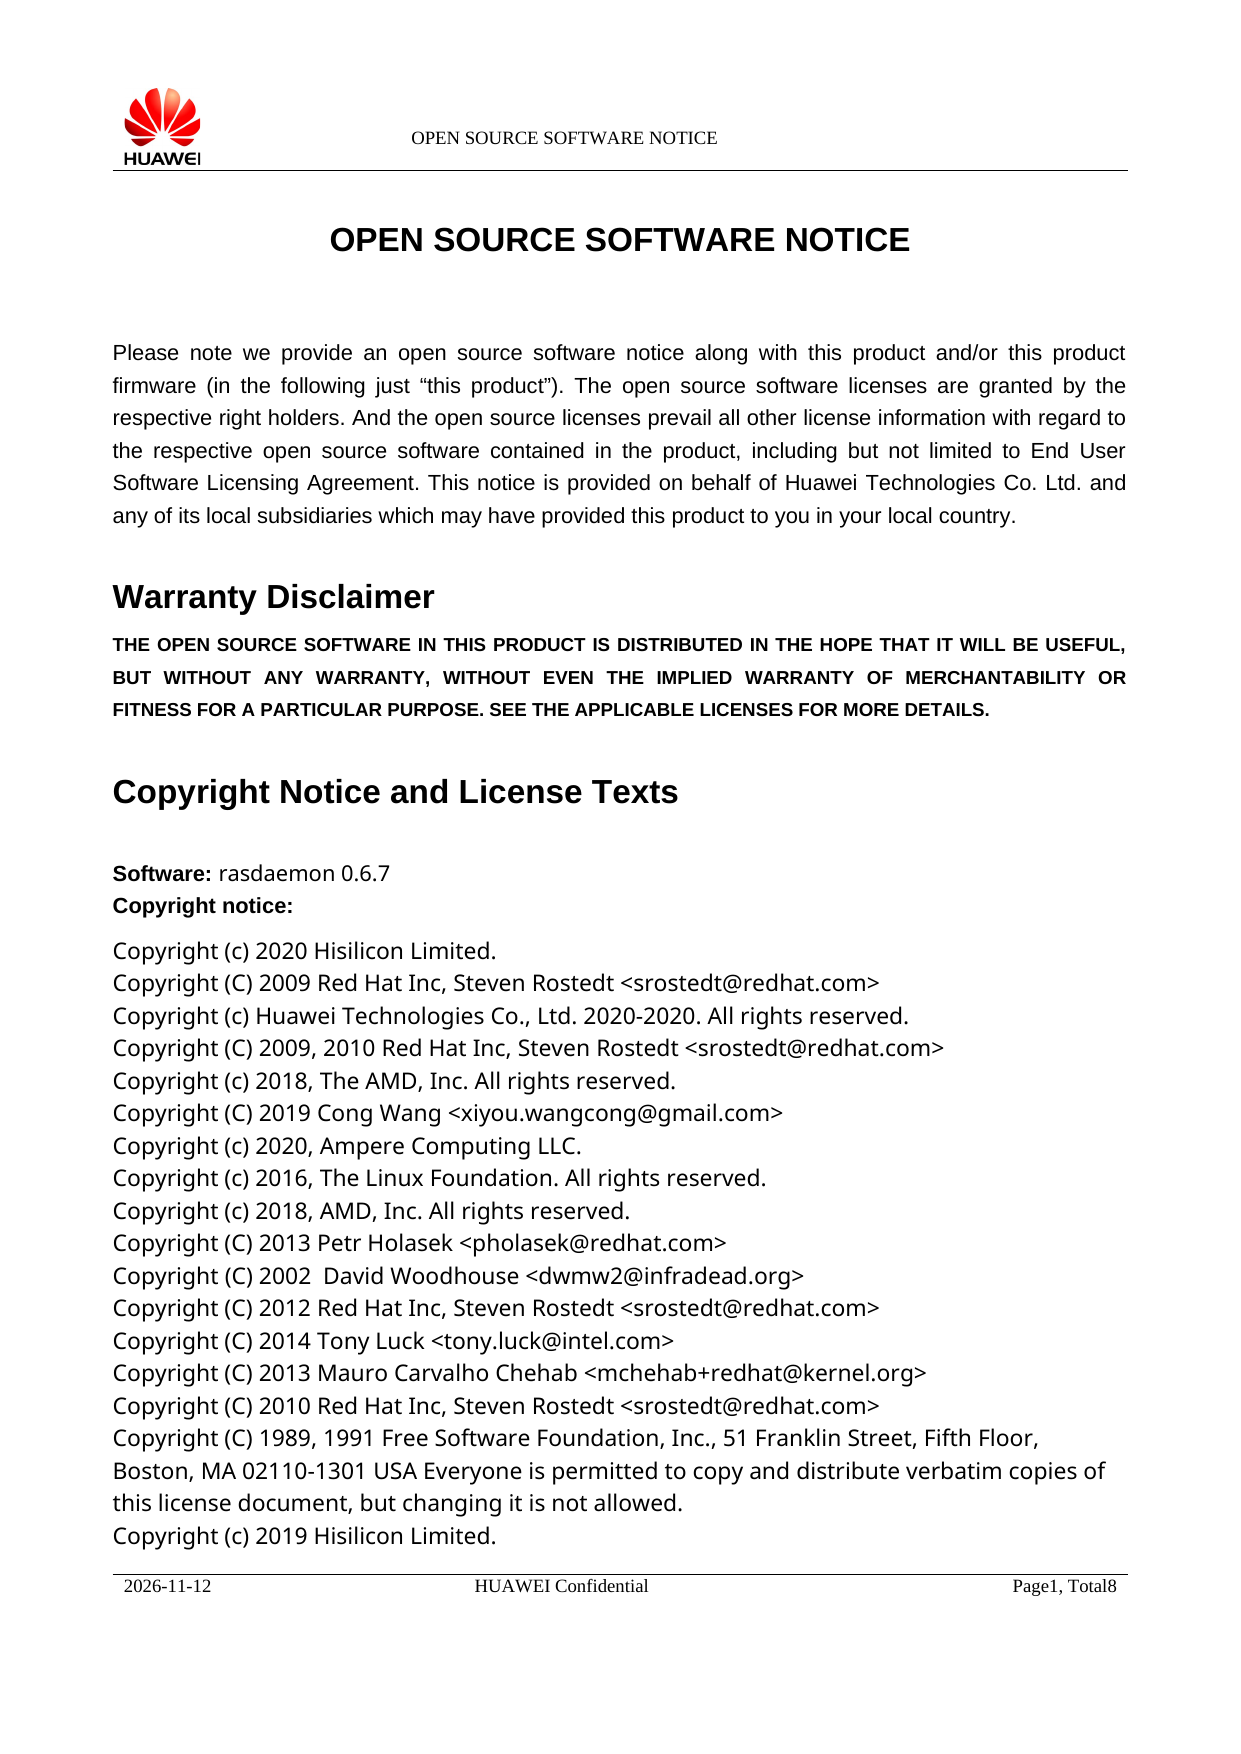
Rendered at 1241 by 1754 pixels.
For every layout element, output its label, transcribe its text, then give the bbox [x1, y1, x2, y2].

text OPEN SOURCE SOFTWARE NOTICE [112, 206, 1128, 271]
text Warranty Disclaimer [112, 564, 1128, 629]
text Copyright notice: [112, 889, 1128, 921]
title Software: rasdaemon 0.6.7 [112, 856, 1128, 889]
text Please note we provide an open source software notice along with this product and/or this product firmware (in the following just “this product”). The open source software licenses are granted by the respective right holders. And the open source licenses prevail all other license information with regard to the respective open source software contained in the product, including but not limited to End User Software Licensing Agreement. This notice is provided on behalf of Huawei Technologies Co. Ltd. and any of its local subsidiaries which may have provided this product to you in your local country. [112, 336, 1128, 531]
picture [124, 88, 201, 165]
text Copyright Notice and License Texts [112, 759, 1128, 824]
text The open source software in this product is distributed in the hope that it will be useful, but WITHOUT ANY WARRANTY, without even the implied warranty of MERCHANTABILITY or FITNESS FOR A PARTICULAR PURPOSE. See the applicable licenses for more details. [112, 629, 1128, 726]
